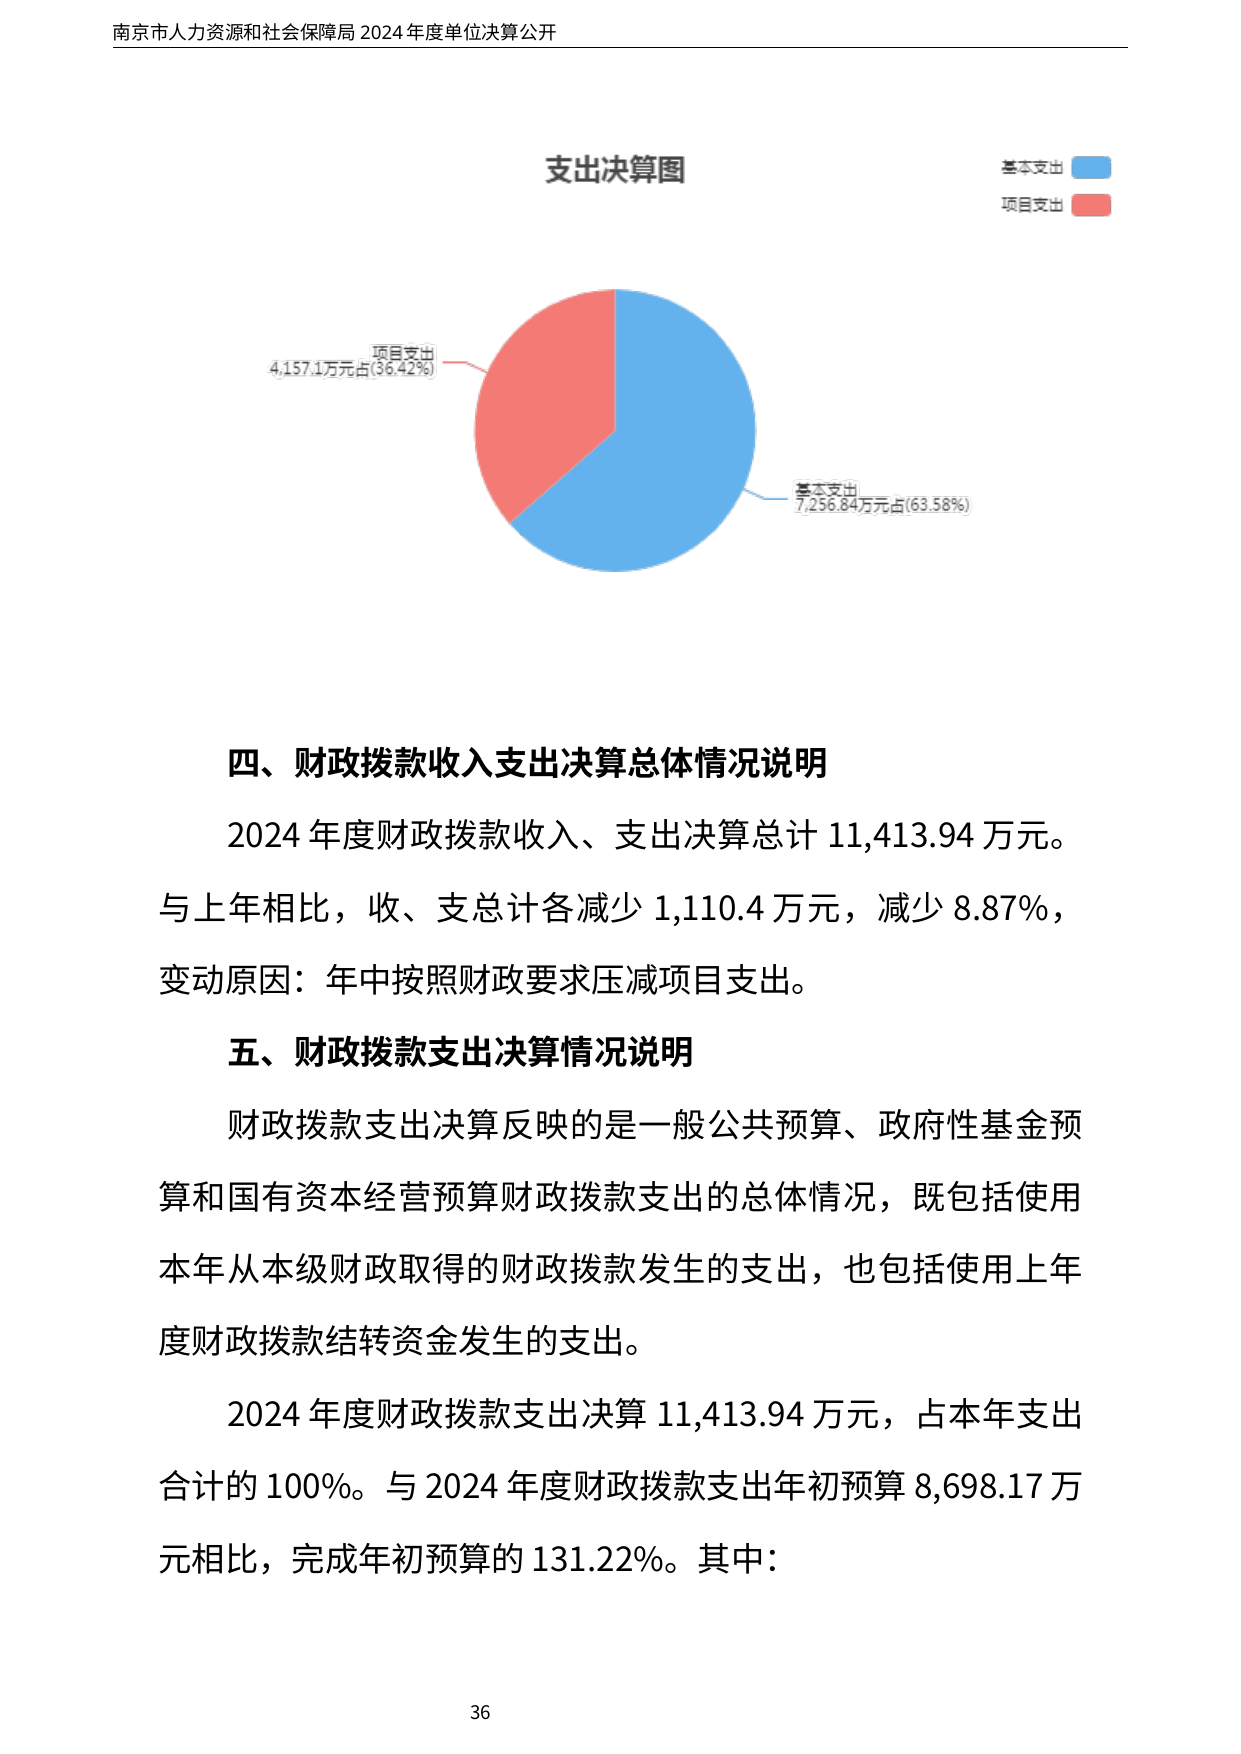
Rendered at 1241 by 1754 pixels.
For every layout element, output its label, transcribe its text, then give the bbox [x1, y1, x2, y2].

text 四、财政拨款收入支出决算总体情况说明 [158, 737, 1084, 785]
text 2024年度财政拨款支出决算11,413.94万元，占本年支出合计的100%。与2024年度财政拨款支出年初预算8,698.17万元相比，完成年初预算的131.22%。其中： [158, 1388, 1084, 1581]
picture [112, 150, 1119, 713]
text 五、财政拨款支出决算情况说明 [158, 1026, 1084, 1074]
text 2024年度财政拨款收入、支出决算总计11,413.94万元。与上年相比，收、支总计各减少1,110.4万元，减少8.87%，变动原因：年中按照财政要求压减项目支出。 [158, 809, 1084, 1002]
text 财政拨款支出决算反映的是一般公共预算、政府性基金预算和国有资本经营预算财政拨款支出的总体情况，既包括使用本年从本级财政取得的财政拨款发生的支出，也包括使用上年度财政拨款结转资金发生的支出。 [158, 1098, 1084, 1363]
